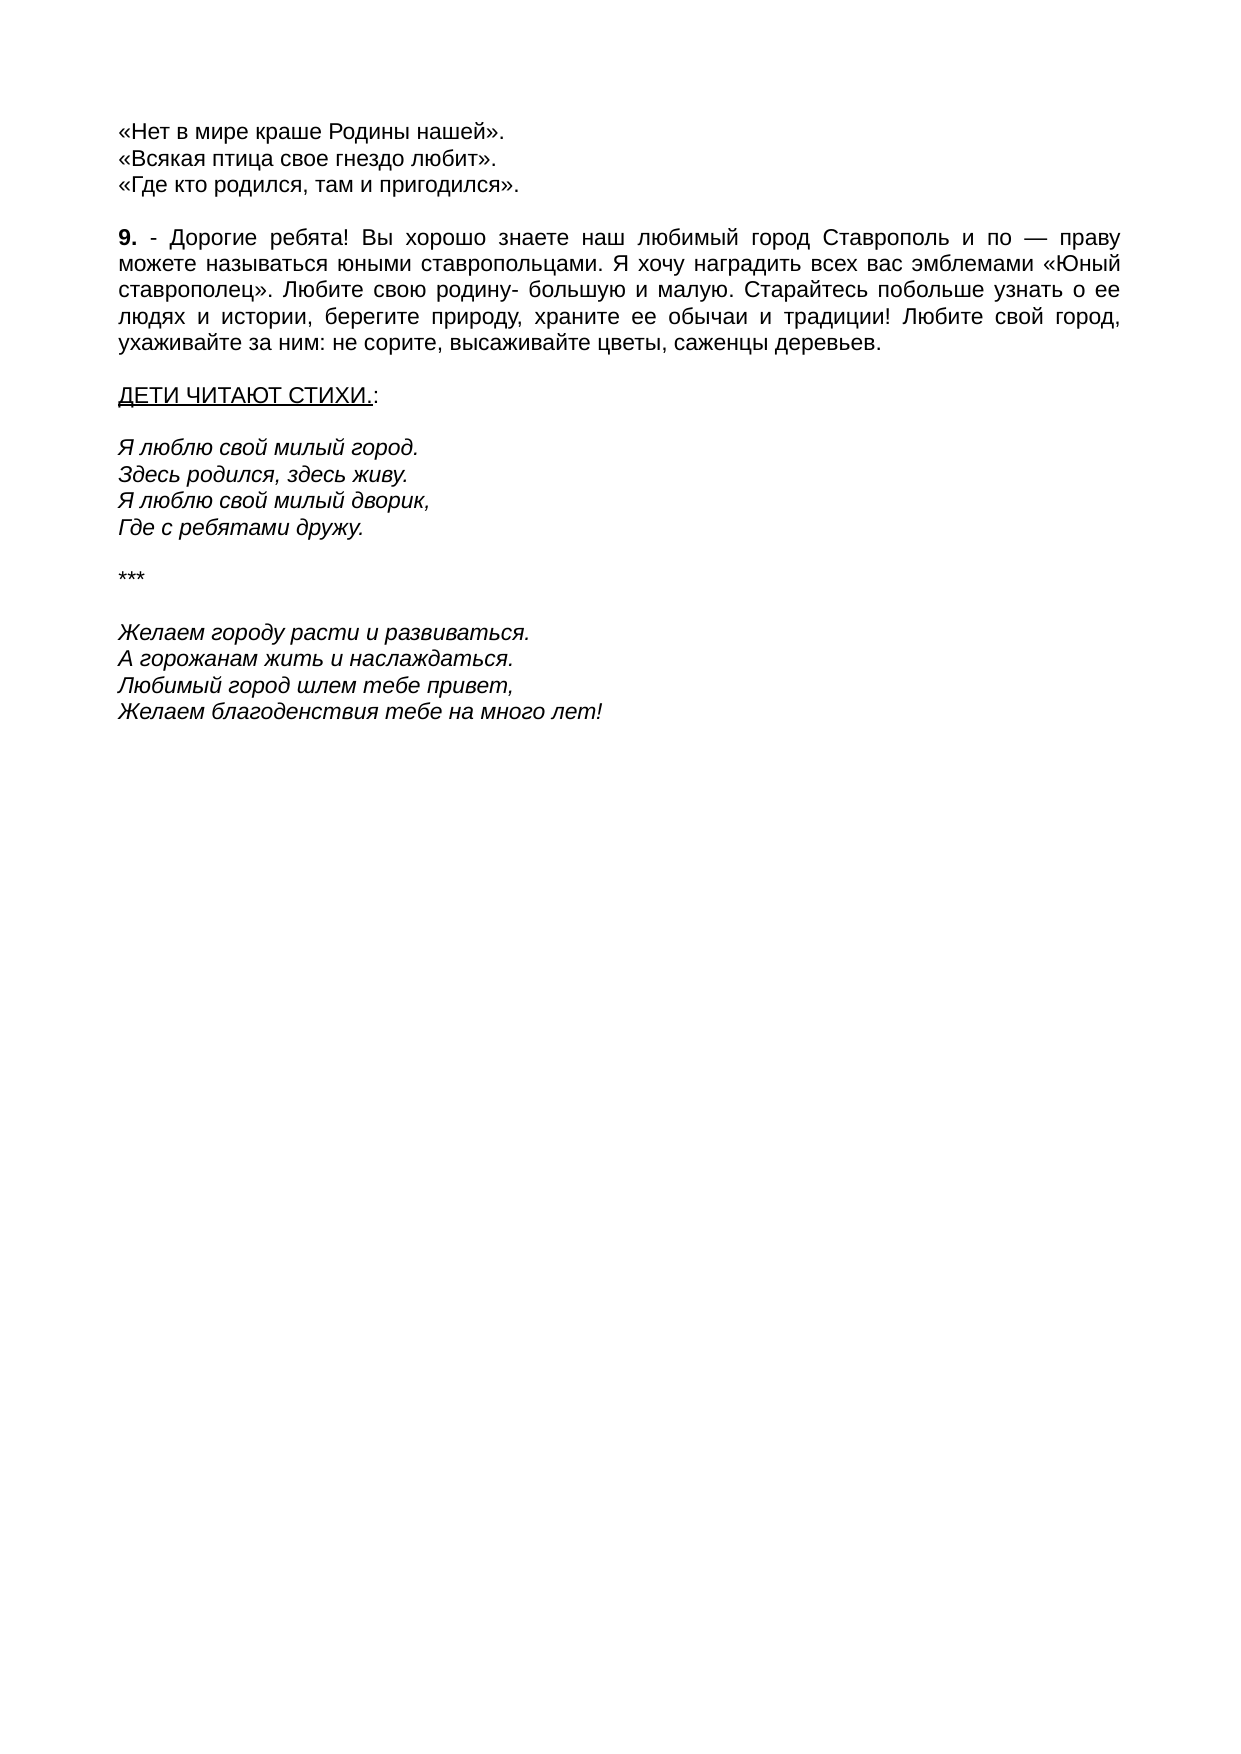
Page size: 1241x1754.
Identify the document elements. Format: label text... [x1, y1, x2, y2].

text «Где кто родился, там и пригодился». [118, 171, 1122, 197]
text Желаем городу расти и развиваться. [118, 619, 1122, 645]
text Желаем благоденствия тебе на много лет! [118, 698, 1122, 724]
text А горожанам жить и наслаждаться. [118, 645, 1122, 672]
text Здесь родился, здесь живу. [118, 461, 1122, 487]
text ДЕТИ ЧИТАЮТ СТИХИ.: [118, 382, 1122, 408]
text Я люблю свой милый дворик, [118, 487, 1122, 513]
text «Нет в мире краше Родины нашей». [118, 118, 1122, 144]
text «Всякая птица свое гнездо любит». [118, 144, 1122, 171]
text Я люблю свой милый город. [118, 434, 1122, 461]
text Где с ребятами дружу. [118, 513, 1122, 540]
text Любимый город шлем тебе привет, [118, 672, 1122, 698]
text 9. - Дорогие ребята! Вы хорошо знаете наш любимый город Ставрополь и по — праву можете называться юными ставропольцами. Я хочу наградить всех вас эмблемами «Юный ставрополец». Любите свою родину- большую и малую. Старайтесь побольше узнать о ее людях и истории, берегите природу, храните ее обычаи и традиции! Любите свой город, ухаживайте за ним: не сорите, высаживайте цветы, саженцы деревьев. [118, 223, 1122, 355]
text *** [118, 566, 1122, 592]
